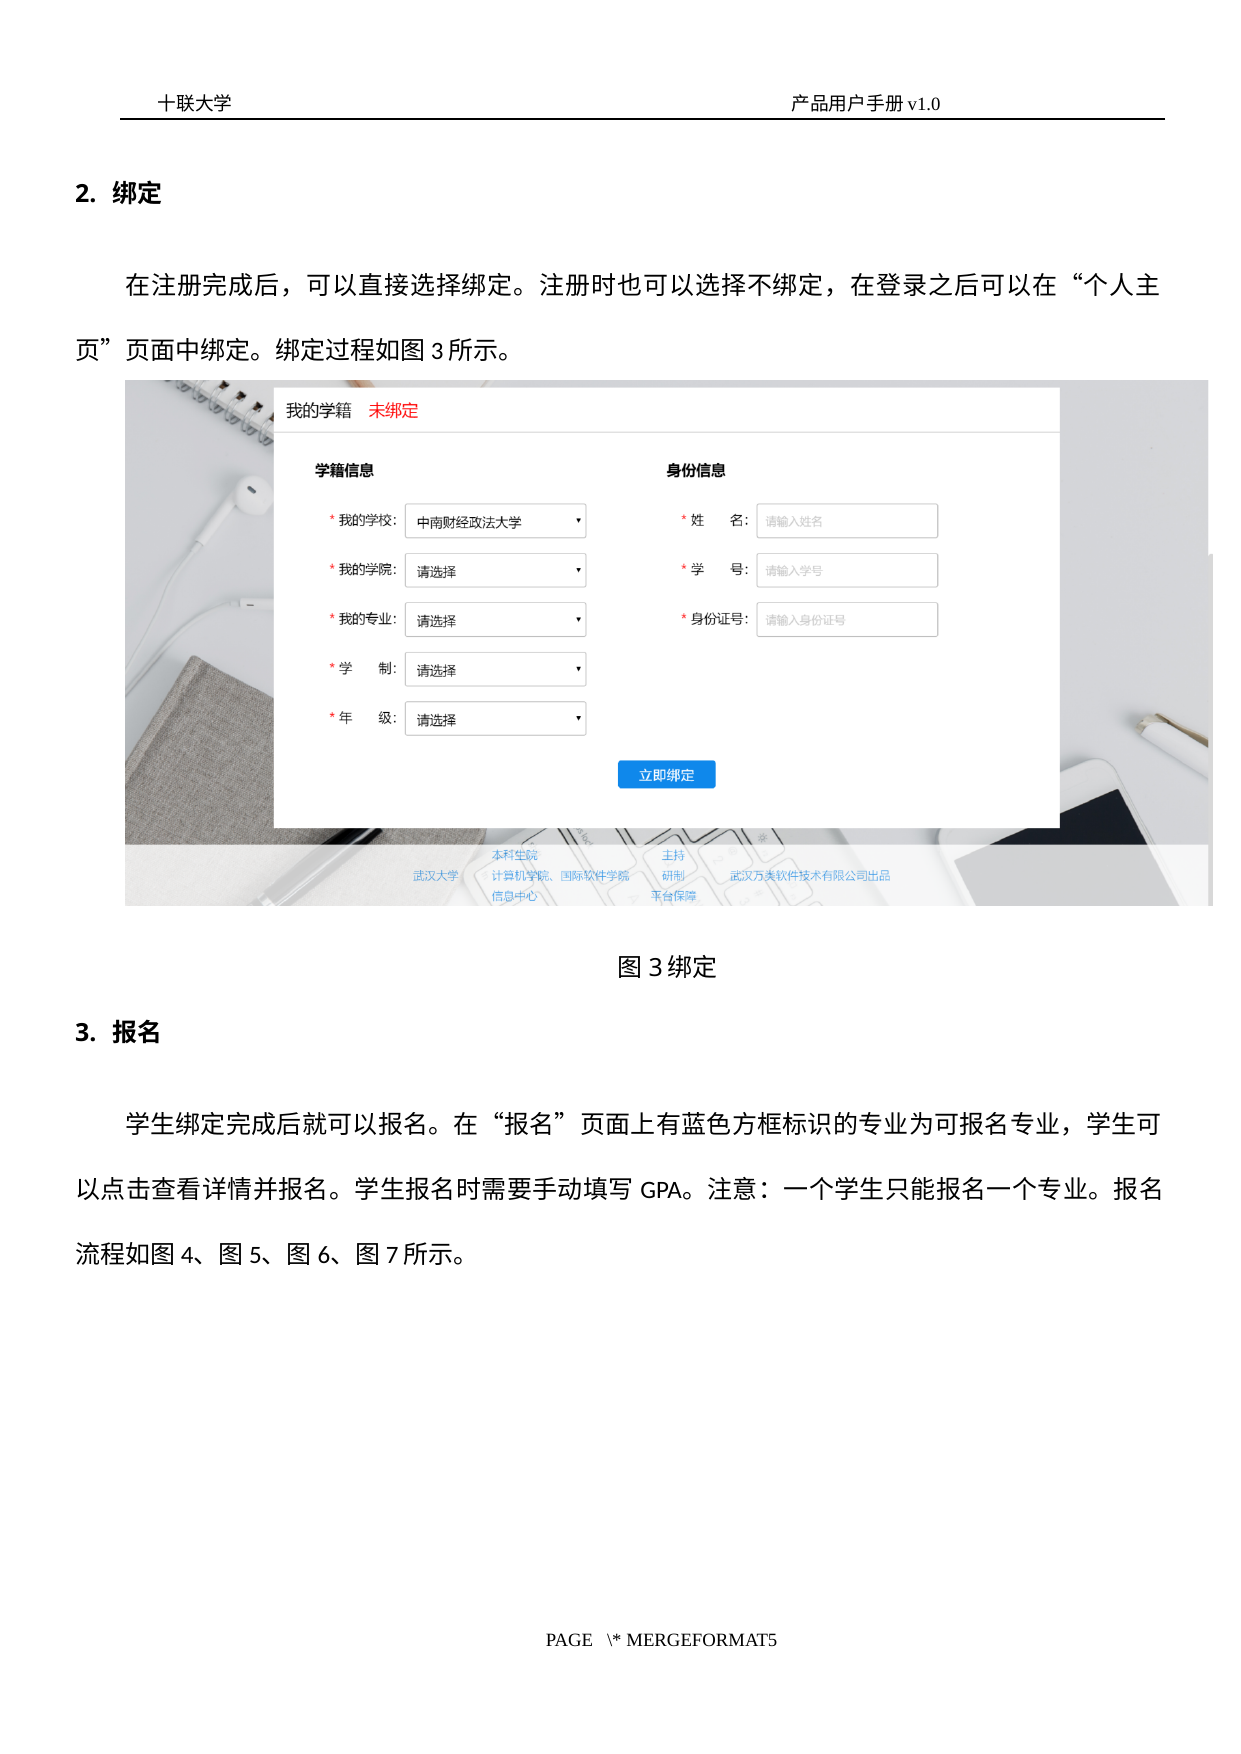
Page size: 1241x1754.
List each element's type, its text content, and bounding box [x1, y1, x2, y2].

picture [125, 380, 1213, 906]
text 学生绑定完成后就可以报名。在“报名”页面上有蓝色方框标识的专业为可报名专业，学生可以点击查看详情并报名。学生报名时需要手动填写GPA。注意：一个学生只能报名一个专业。报名流程如图 4、图 5、图 6、图 7所示。 [75, 1090, 1165, 1317]
subtitle 绑定 [75, 159, 1140, 224]
subtitle 报名 [75, 998, 1140, 1063]
text 图 3绑定 [120, 933, 1165, 998]
text 在注册完成后，可以直接选择绑定。注册时也可以选择不绑定，在登录之后可以在“个人主页”页面中绑定。绑定过程如图 3所示。 [75, 251, 1165, 381]
